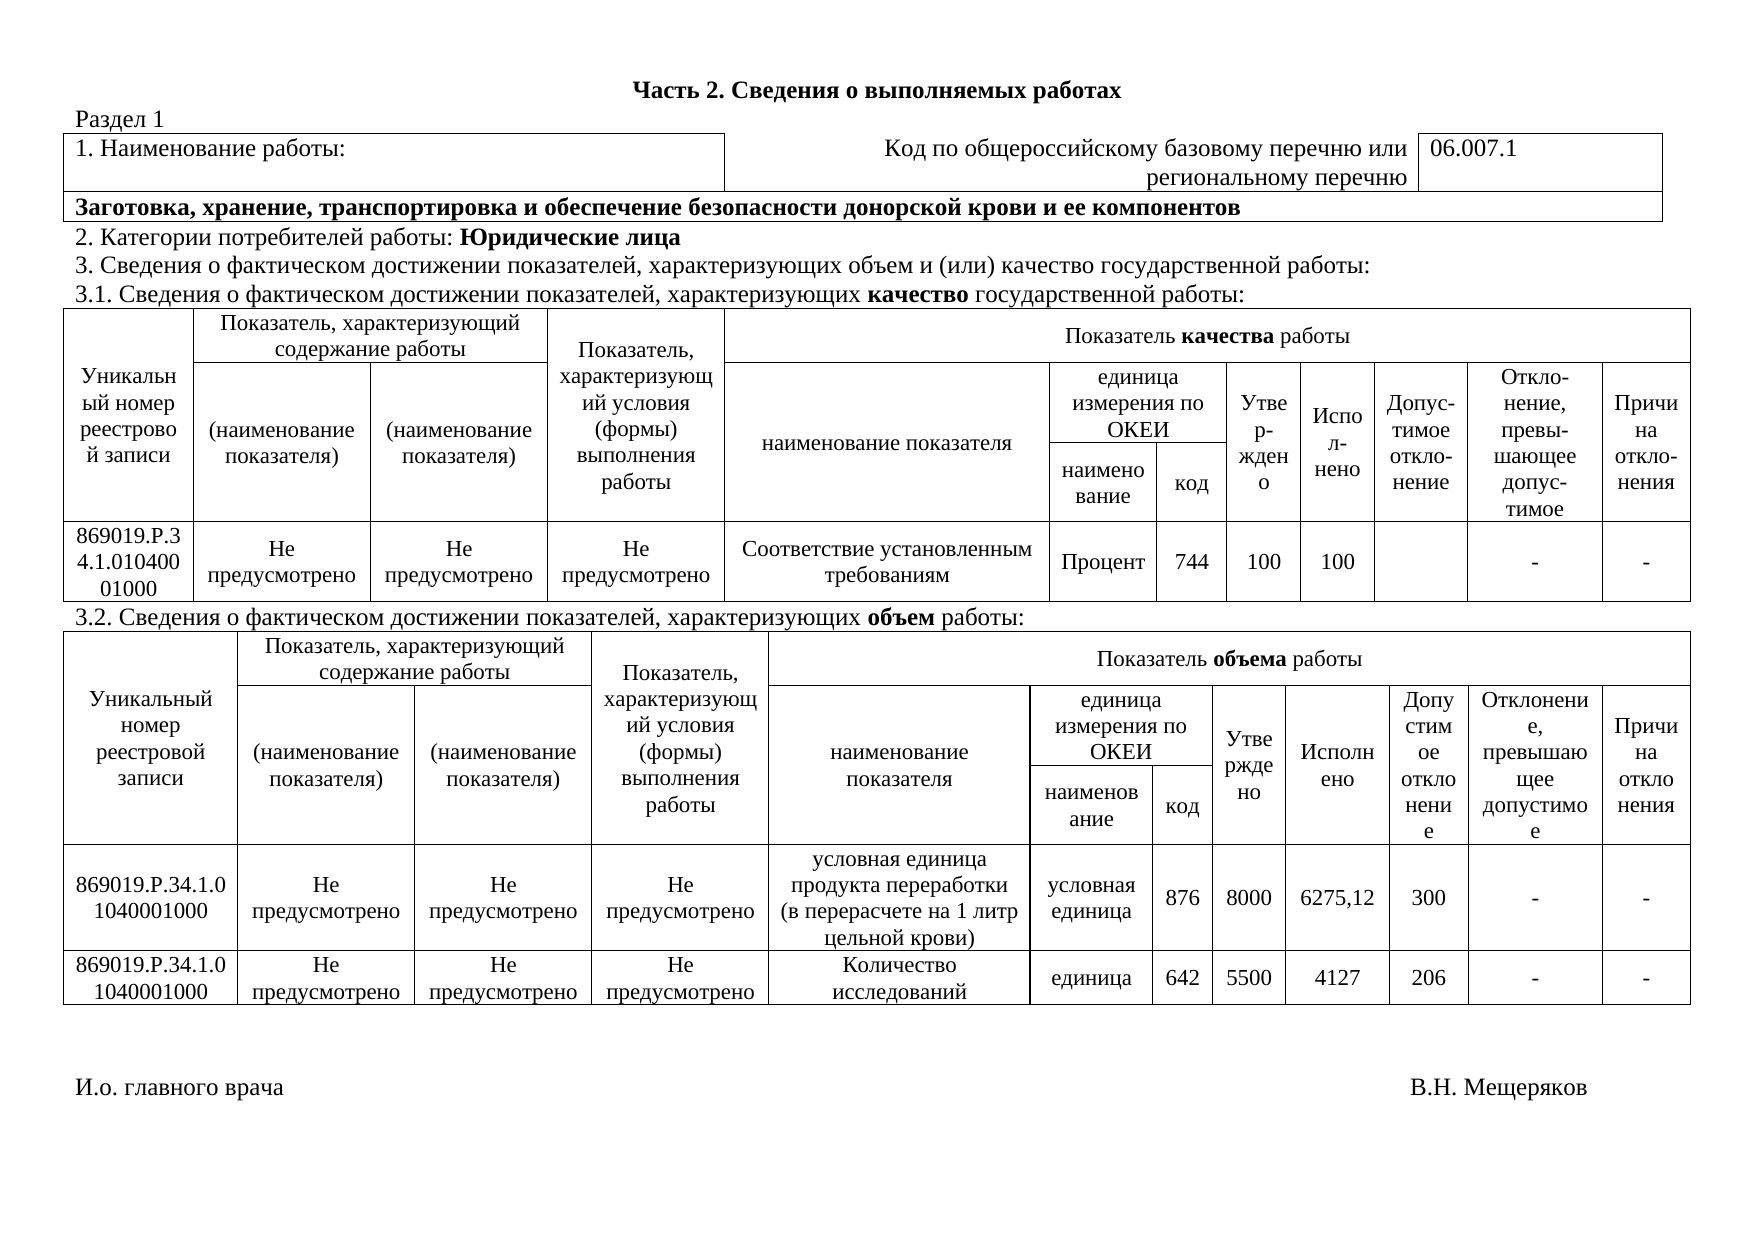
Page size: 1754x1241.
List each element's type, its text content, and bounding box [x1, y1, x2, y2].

table_cell Не предусмотрено [194, 522, 370, 601]
table_cell Исполнено [1286, 686, 1389, 844]
table_cell Не предусмотрено [592, 845, 768, 950]
table_cell Допустимое отклонение [1390, 686, 1468, 844]
table_header Показатель, характеризующий условия (формы) выполнения работы [548, 309, 724, 521]
table_cell код [1153, 766, 1212, 844]
table_cell 8000 [1213, 845, 1285, 950]
table_cell Заготовка, хранение, транспортировка и обеспечение безопасности донорской крови и ее компонентов [64, 192, 1662, 221]
table_cell Не предусмотрено [371, 522, 547, 601]
table_cell Отклонение, превышающее допустимое [1469, 686, 1602, 844]
table_cell Утвер-ждено [1227, 363, 1300, 521]
table_cell 100 [1227, 522, 1300, 601]
table_header Уникальный номер реестровой записи [64, 309, 193, 521]
table_cell (наименование показателя) [415, 686, 591, 844]
table_cell наименование показателя [769, 686, 1029, 844]
table_cell - [1603, 845, 1690, 950]
text Раздел 1 [75, 104, 1679, 132]
table_cell 6275,12 [1286, 845, 1389, 950]
table_cell - [1469, 845, 1602, 950]
table_cell наименование показателя [725, 363, 1049, 521]
table_cell - [1603, 522, 1690, 601]
table_cell (наименование показателя) [371, 363, 547, 521]
table_cell Процент [1050, 522, 1156, 601]
table_cell - [1469, 951, 1602, 1004]
table_header Показатель, характеризующий содержание работы [194, 309, 547, 362]
table_cell наименование [1031, 766, 1152, 844]
table_cell Причина отклонения [1603, 686, 1690, 844]
text 3. Сведения о фактическом достижении показателей, характеризующих объем и (или) качество государственной работы: [75, 251, 1679, 279]
table_cell условная единица продукта переработки (в перерасчете на 1 литр цельной крови) [769, 845, 1029, 950]
table_header 1. Наименование работы: [64, 134, 724, 191]
table_header Код по общероссийскому базовому перечню или региональному перечню [725, 133, 1418, 191]
table_cell 869019.Р.34.1.01040001000 [64, 845, 237, 950]
table_cell 869019.Р.34.1.01040001000 [64, 951, 237, 1004]
text 3.2. Сведения о фактическом достижении показателей, характеризующих объем работы: [75, 602, 1679, 631]
table_cell код [1157, 443, 1226, 521]
table_cell 300 [1390, 845, 1468, 950]
text 3.1. Сведения о фактическом достижении показателей, характеризующих качество государственной работы: [75, 279, 1679, 308]
table_cell 206 [1390, 951, 1468, 1004]
table_cell 744 [1157, 522, 1226, 601]
table_cell наименование [1050, 443, 1156, 521]
table_header 06.007.1 [1419, 134, 1662, 191]
text Часть 2. Сведения о выполняемых работах [75, 75, 1679, 104]
table_cell 4127 [1286, 951, 1389, 1004]
table_cell Не предусмотрено [238, 845, 414, 950]
table_cell Соответствие установленным требованиям [725, 522, 1049, 601]
table_cell Откло-нение, превы-шающее допус-тимое [1468, 363, 1602, 521]
table_cell Испол-нено [1301, 363, 1374, 521]
text 2. Категории потребителей работы: Юридические лица [75, 222, 1679, 251]
table_cell Не предусмотрено [592, 951, 768, 1004]
table_cell Допус-тимое откло-нение [1375, 363, 1467, 521]
table_header Уникальный номер реестровой записи [64, 632, 237, 844]
table_cell Не предусмотрено [238, 951, 414, 1004]
table_cell (наименование показателя) [194, 363, 370, 521]
table_cell 5500 [1213, 951, 1285, 1004]
table_cell (наименование показателя) [238, 686, 414, 844]
table_cell условная единица [1031, 845, 1152, 950]
table_cell Количество исследований [769, 951, 1029, 1004]
table_cell Причина откло-нения [1603, 363, 1690, 521]
text И.о. главного врача В.Н. Мещеряков [75, 1072, 1679, 1101]
table_cell Не предусмотрено [415, 845, 591, 950]
table_cell 876 [1153, 845, 1212, 950]
table_cell Не предусмотрено [548, 522, 724, 601]
table_cell Утверждено [1213, 686, 1285, 844]
table_cell 642 [1153, 951, 1212, 1004]
table_header Показатель, характеризующий содержание работы [238, 632, 591, 685]
table_cell единица [1031, 951, 1152, 1004]
table_cell - [1468, 522, 1602, 601]
table_header Показатель качества работы [725, 309, 1690, 362]
table_header Показатель объема работы [769, 632, 1690, 685]
table_cell 869019.Р.34.1.01040001000 [64, 522, 193, 601]
table_cell - [1603, 951, 1690, 1004]
table_cell единица измерения по ОКЕИ [1031, 686, 1212, 765]
table_cell [1375, 522, 1467, 601]
table_header Показатель, характеризующий условия (формы) выполнения работы [592, 632, 768, 844]
table_cell Не предусмотрено [415, 951, 591, 1004]
table_cell 100 [1301, 522, 1374, 601]
table_cell единица измерения по ОКЕИ [1050, 363, 1226, 442]
